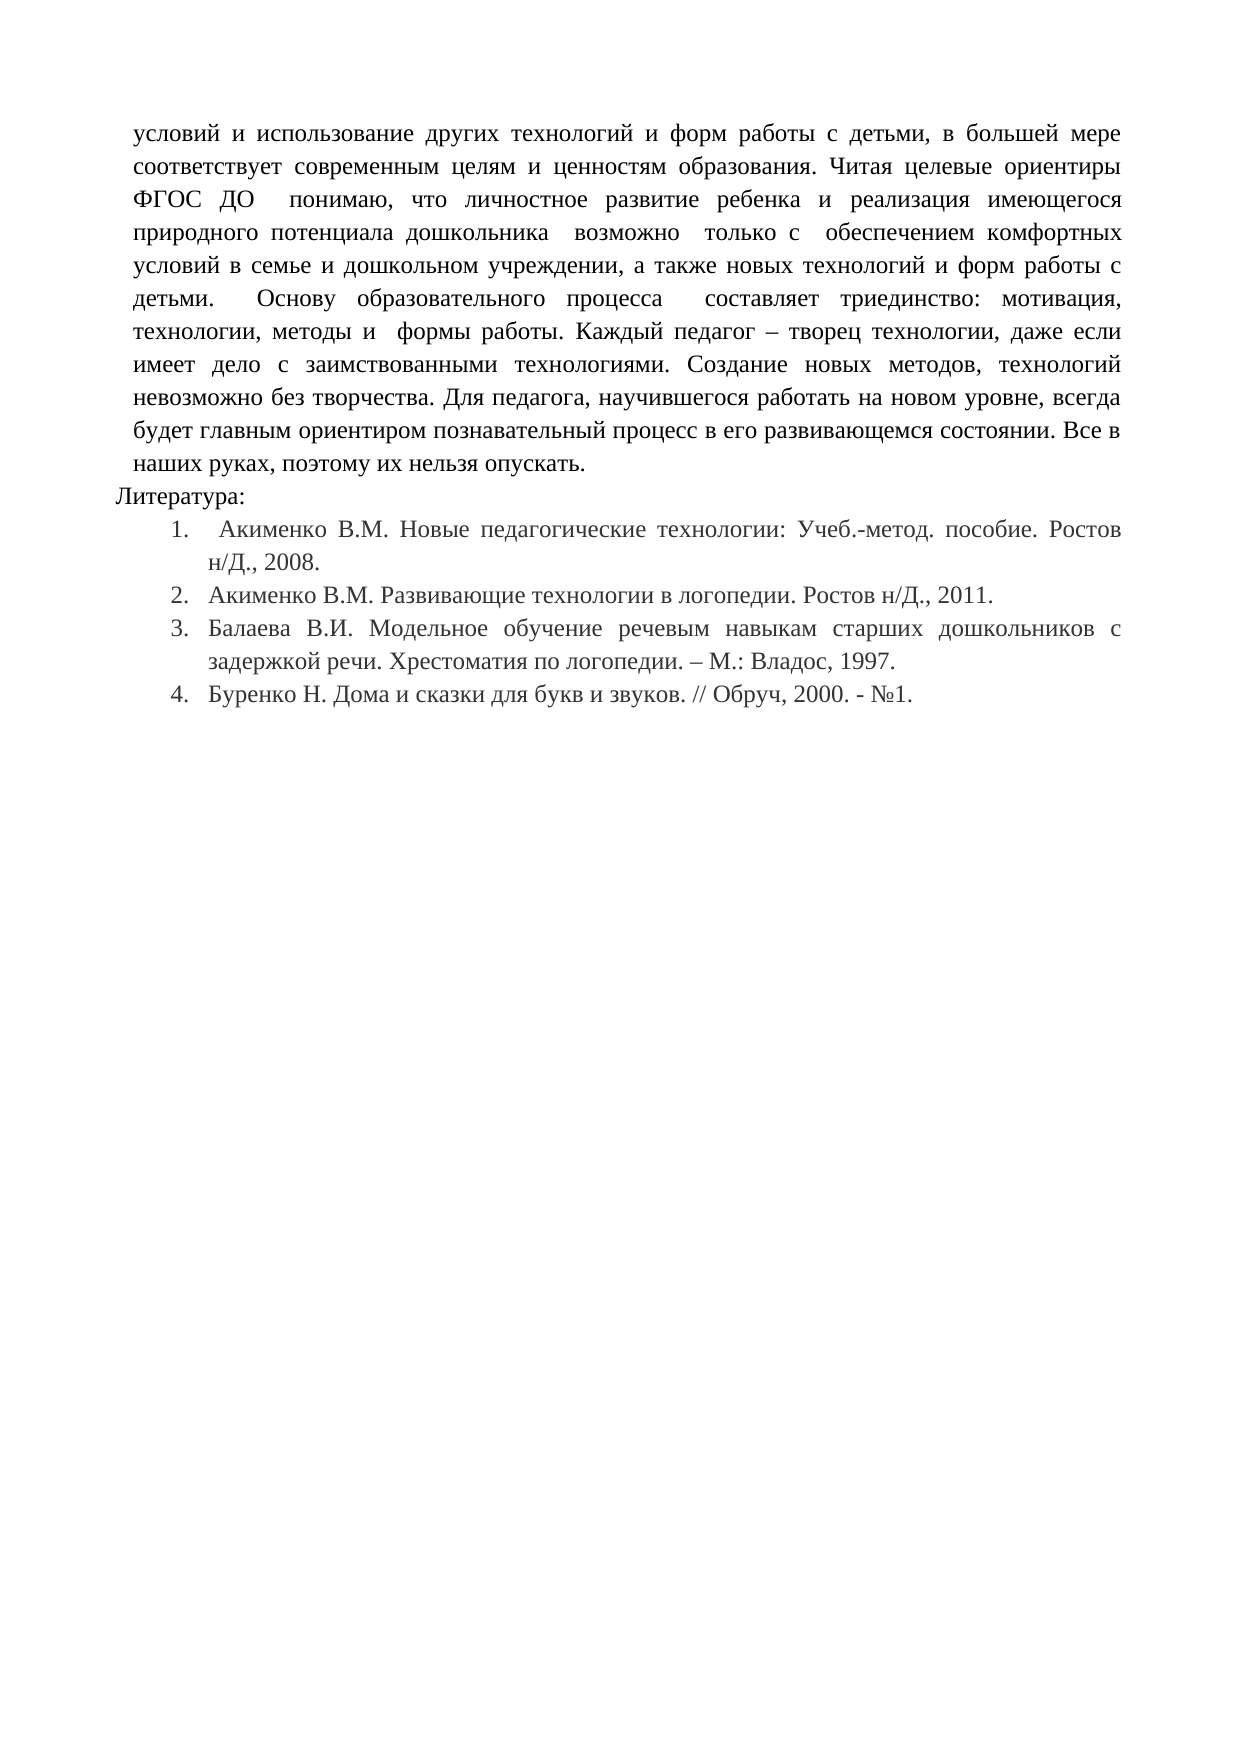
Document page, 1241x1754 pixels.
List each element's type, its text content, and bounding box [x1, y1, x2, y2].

list Акименко В.М. Новые педагогические технологии: Учеб.-метод. пособие. Ростов н/Д., 2008. [170, 514, 1122, 576]
list Буренко Н. Дома и сказки для букв и звуков. // Обруч, 2000. - №1. [170, 679, 1122, 708]
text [59, 118, 1122, 477]
text Литература: [59, 481, 1122, 510]
list Акименко В.М. Развивающие технологии в логопедии. Ростов н/Д., 2011. [170, 580, 1122, 609]
list Балаева В.И. Модельное обучение речевым навыкам старших дошкольников с задержкой речи. Хрестоматия по логопедии. – М.: Владос, 1997. [170, 613, 1122, 675]
